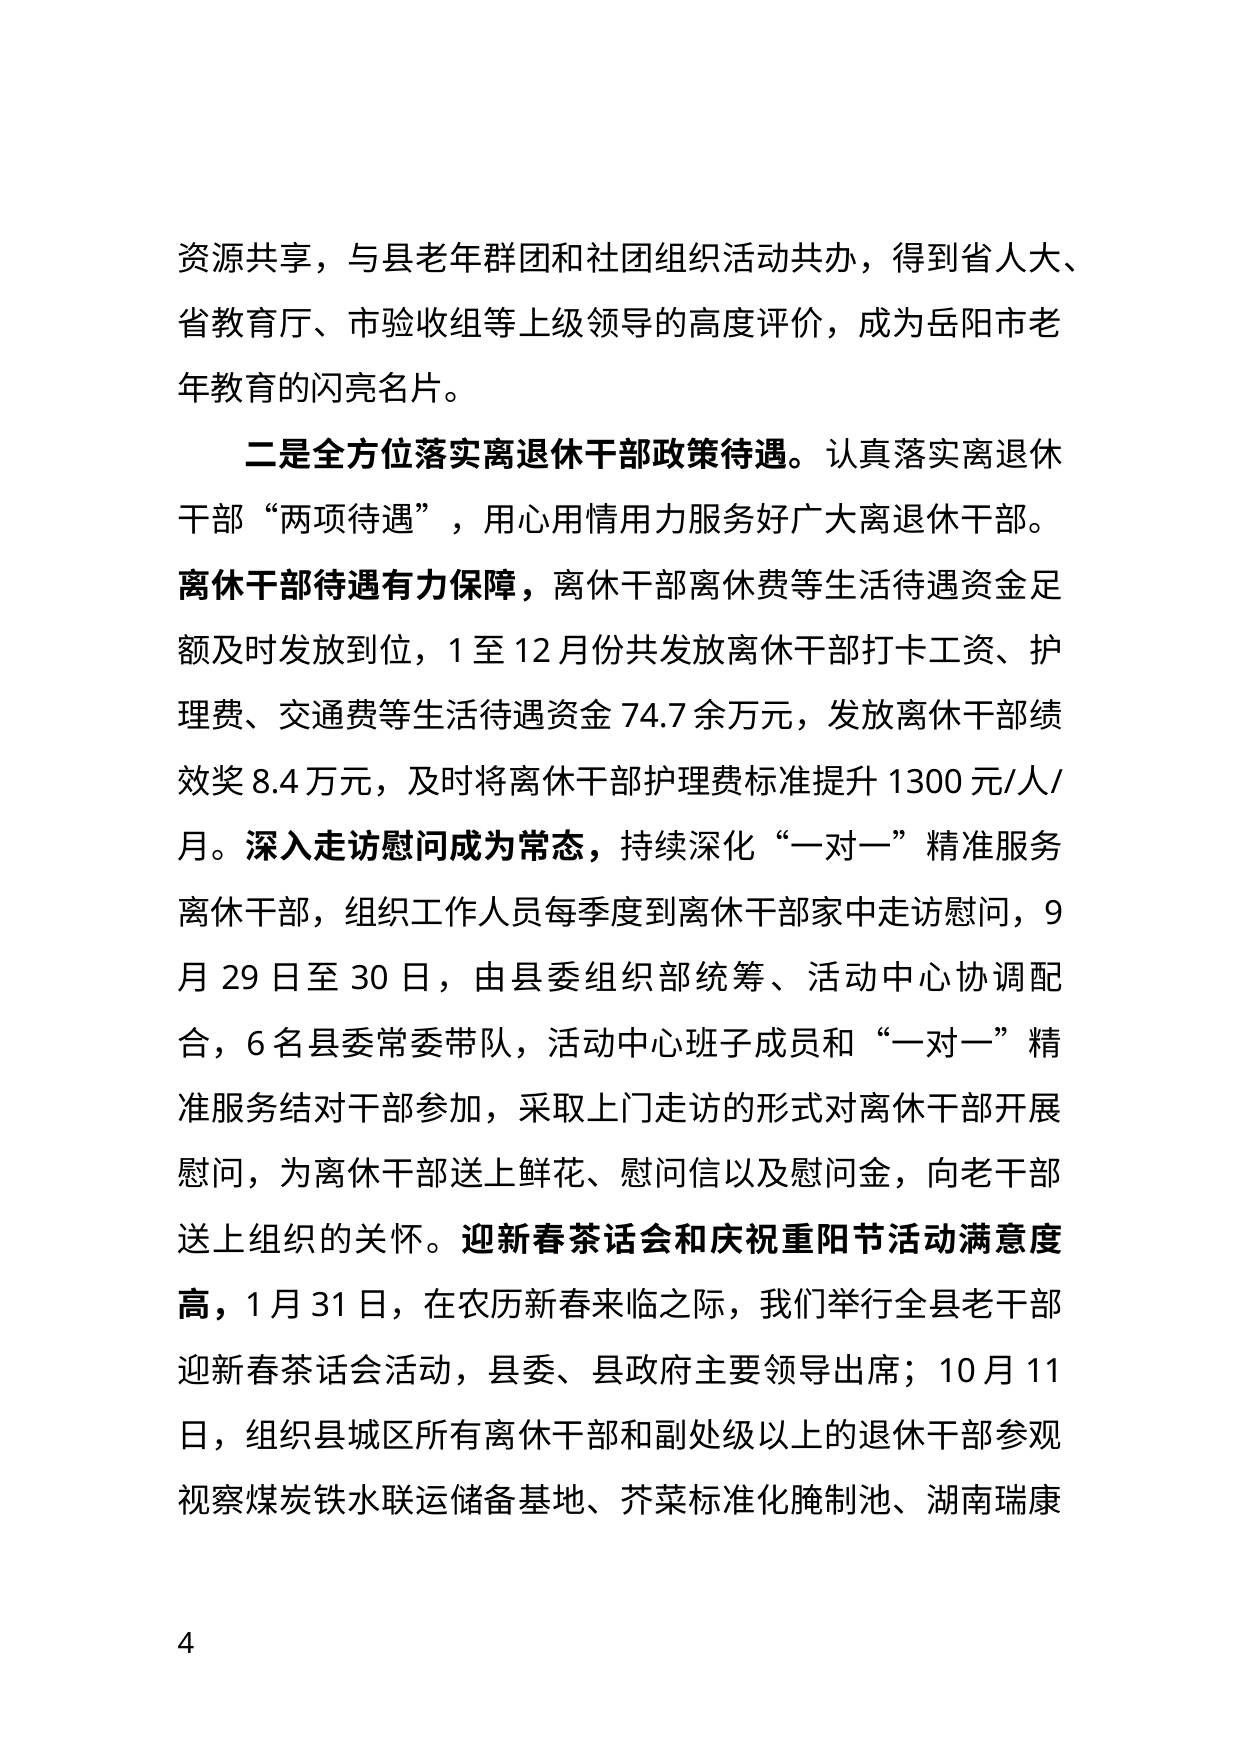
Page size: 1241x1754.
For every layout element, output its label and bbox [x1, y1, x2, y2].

text [177, 419, 1063, 1531]
list [177, 223, 1063, 419]
